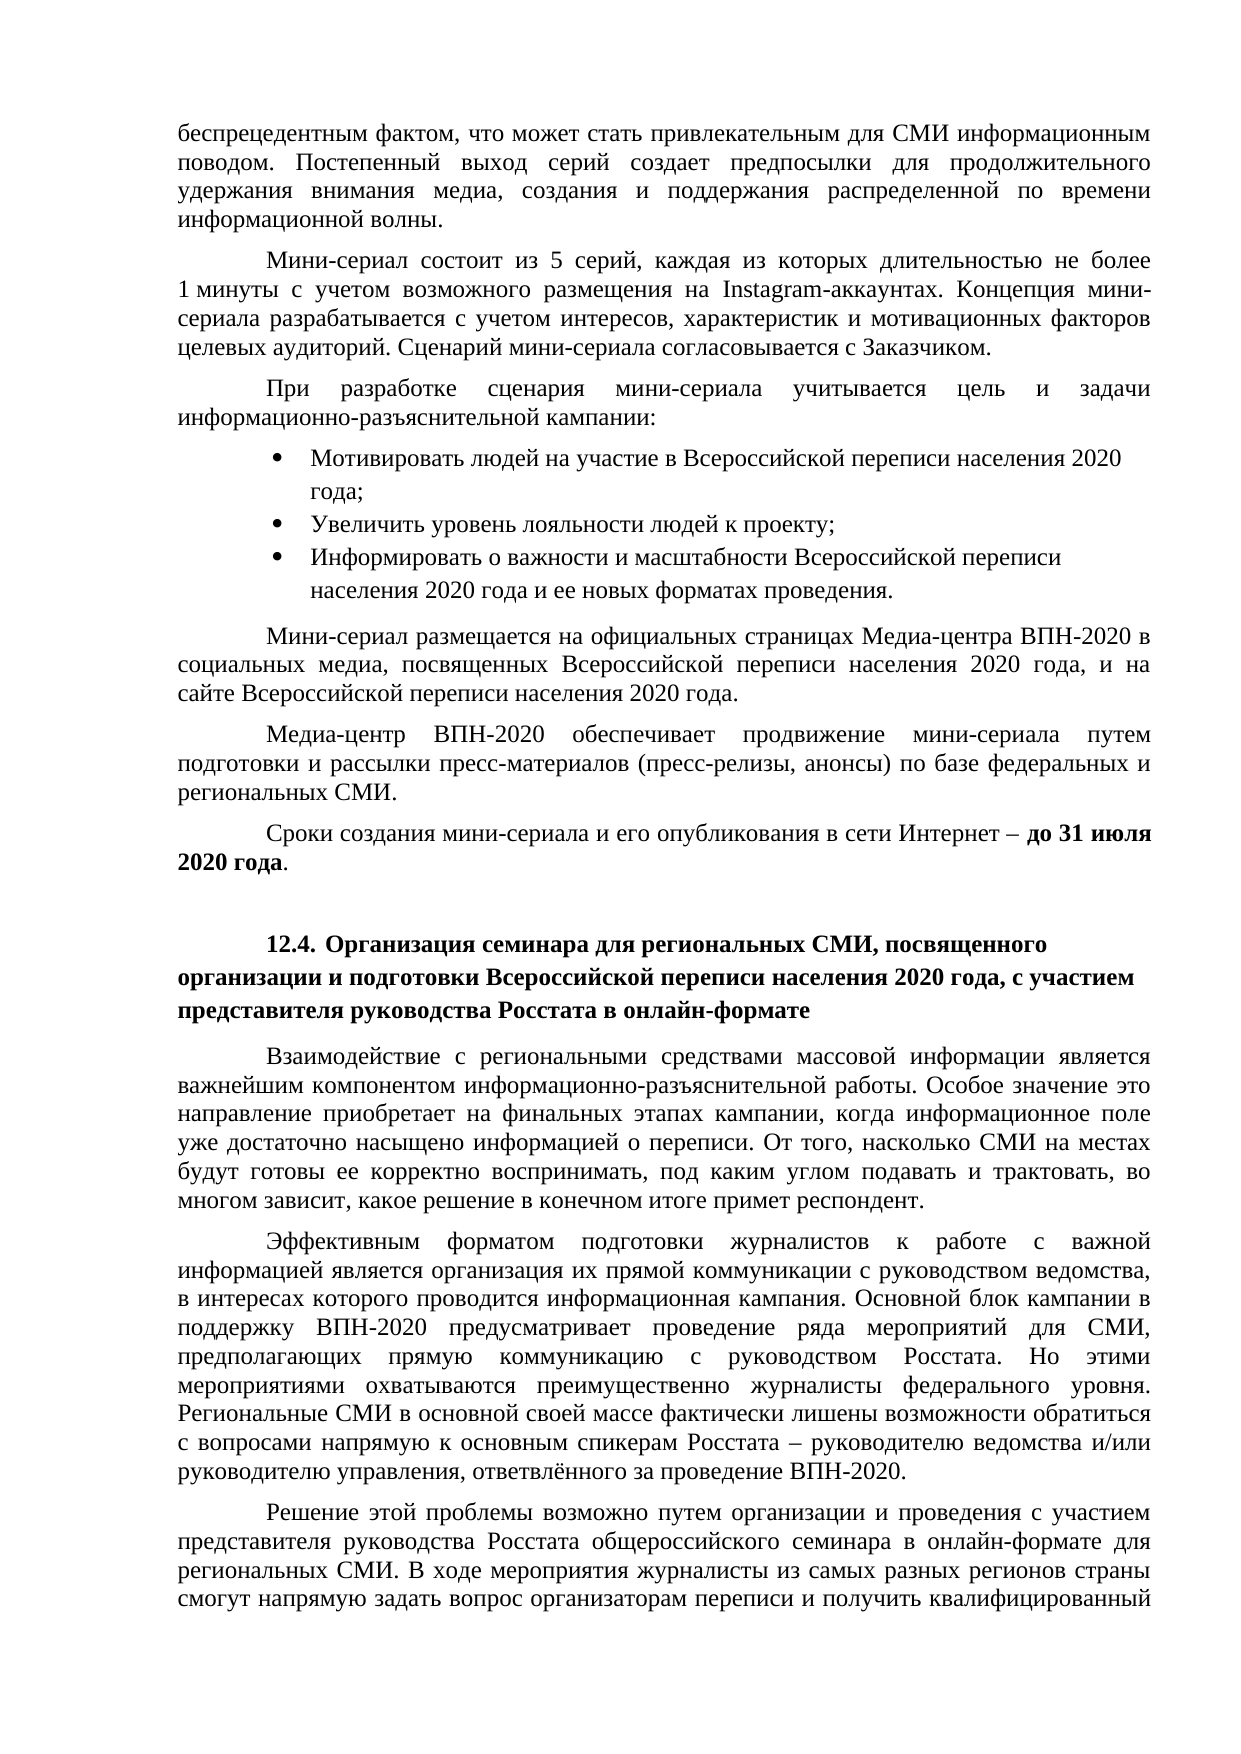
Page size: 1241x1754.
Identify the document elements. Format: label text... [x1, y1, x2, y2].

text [177, 118, 1152, 233]
text Эффективным форматом подготовки журналистов к работе с важной информацией является организация их прямой коммуникации с руководством ведомства, в интересах которого проводится информационная кампания. Основной блок кампании в поддержку ВПН-2020 предусматривает проведение ряда мероприятий для СМИ, предполагающих прямую коммуникацию с руководством Росстата. Но этими мероприятиями охватываются преимущественно журналисты федерального уровня. Региональные СМИ в основной своей массе фактически лишены возможности обратиться с вопросами напрямую к основным спикерам Росстата – руководителю ведомства и/или руководителю управления, ответвлённого за проведение ВПН-2020. [177, 1226, 1152, 1485]
text Взаимодействие с региональными средствами массовой информации является важнейшим компонентом информационно-разъяснительной работы. Особое значение это направление приобретает на финальных этапах кампании, когда информационное поле уже достаточно насыщено информацией о переписи. От того, насколько СМИ на местах будут готовы ее корректно воспринимать, под каким углом подавать и трактовать, во многом зависит, какое решение в конечном итоге примет респондент. [177, 1041, 1152, 1213]
list Организация семинара для региональных СМИ, посвященного организации и подготовки Всероссийской переписи населения 2020 года, с участием представителя руководства Росстата в онлайн-формате [177, 929, 1152, 1024]
list Мотивировать людей на участие в Всероссийской переписи населения 2020 года; [273, 443, 1152, 505]
list Увеличить уровень лояльности людей к проекту; [273, 509, 1152, 538]
text Сроки создания мини-сериала и его опубликования в сети Интернет – до 31 июля 2020 года. [177, 818, 1152, 876]
list Информировать о важности и масштабности Всероссийской переписи населения 2020 года и ее новых форматах проведения. [273, 542, 1152, 604]
text Медиа-центр ВПН-2020 обеспечивает продвижение мини-сериала путем подготовки и рассылки пресс-материалов (пресс-релизы, анонсы) по базе федеральных и региональных СМИ. [177, 719, 1152, 806]
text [177, 1497, 1152, 1612]
text Мини-сериал размещается на официальных страницах Медиа-центра ВПН-2020 в социальных медиа, посвященных Всероссийской переписи населения 2020 года, и на сайте Всероссийской переписи населения 2020 года. [177, 621, 1152, 707]
text При разработке сценария мини-сериала учитывается цель и задачи информационно-разъяснительной кампании: [177, 373, 1152, 431]
text Мини-сериал состоит из 5 серий, каждая из которых длительностью не более 1 минуты с учетом возможного размещения на Instagram-аккаунтах. Концепция мини-сериала разрабатывается с учетом интересов, характеристик и мотивационных факторов целевых аудиторий. Сценарий мини-сериала согласовывается с Заказчиком. [177, 246, 1152, 361]
